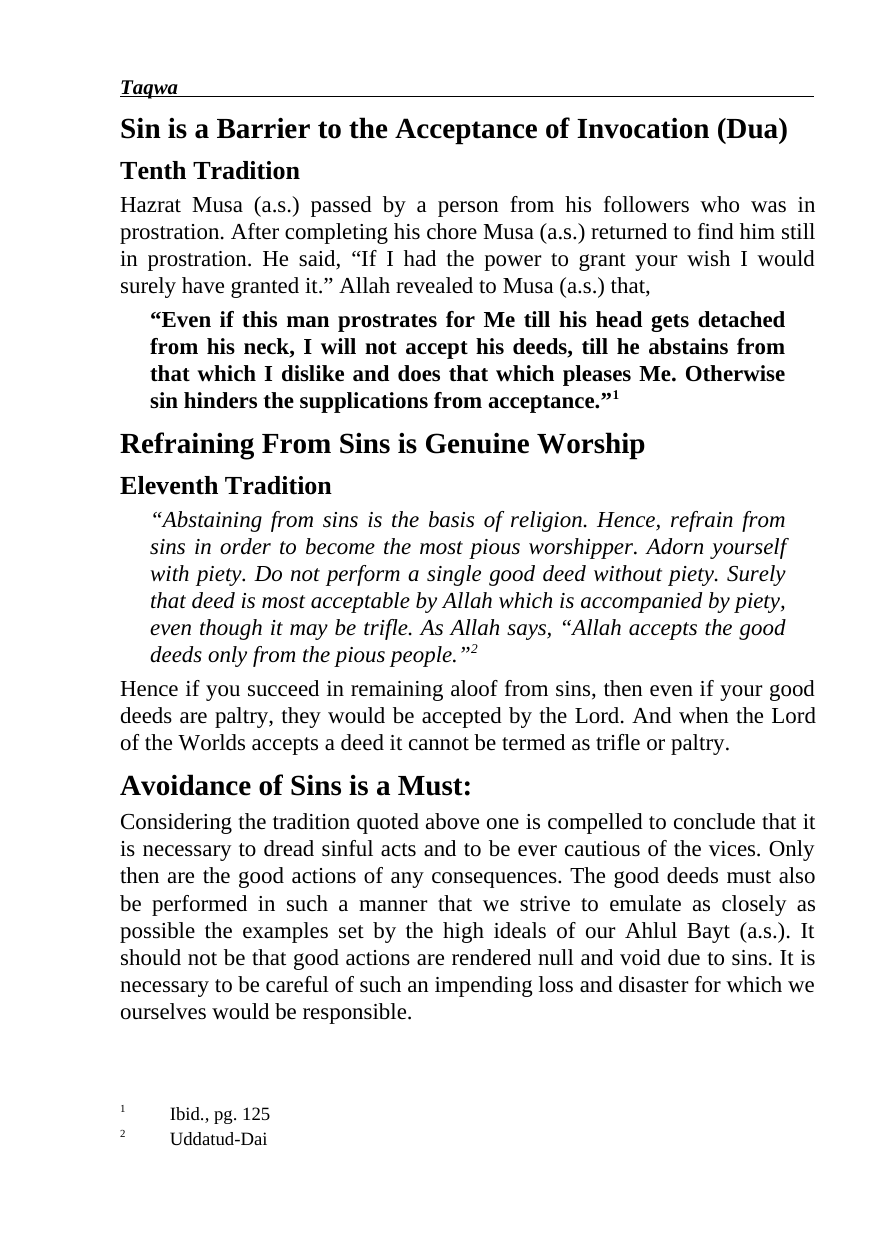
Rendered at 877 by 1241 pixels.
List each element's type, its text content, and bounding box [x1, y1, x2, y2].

text “Even if this man prostrates for Me till his head gets detached from his neck, I will not accept his deeds, till he abstains from that which I dislike and does that which pleases Me. Otherwise sin hinders the supplications from acceptance.” [150, 306, 787, 414]
subtitle Sin is a Barrier to the Acceptance of Invocation (Dua) [120, 112, 817, 145]
subtitle Eleventh Tradition [120, 472, 817, 499]
text “Abstaining from sins is the basis of religion. Hence, refrain from sins in order to become the most pious worshipper. Adorn yourself with piety. Do not perform a single good deed without piety. Surely that deed is most acceptable by Allah which is accompanied by piety, even though it may be trifle. As Allah says, “Allah accepts the good deeds only from the pious people.” [150, 506, 787, 668]
subtitle Tenth Tradition [120, 158, 817, 185]
subtitle Avoidance of Sins is a Must: [120, 768, 817, 802]
subtitle Refraining From Sins is Genuine Worship [120, 426, 817, 460]
text Considering the tradition quoted above one is compelled to conclude that it is necessary to dread sinful acts and to be ever cautious of the vices. Only then are the good actions of any consequences. The good deeds must also be performed in such a manner that we strive to emulate as closely as possible the examples set by the high ideals of our Ahlul Bayt (a.s.). It should not be that good actions are rendered null and void due to sins. It is necessary to be careful of such an impending loss and disaster for which we ourselves would be responsible. [120, 808, 817, 1025]
text Hazrat Musa (a.s.) passed by a person from his followers who was in prostration. After completing his chore Musa (a.s.) returned to find him still in prostration. He said, “If I had the power to grant your wish I would surely have granted it.” Allah revealed to Musa (a.s.) that, [120, 191, 817, 299]
text Hence if you succeed in remaining aloof from sins, then even if your good deeds are paltry, they would be accepted by the Lord. And when the Lord of the Worlds accepts a deed it cannot be termed as trifle or paltry. [120, 674, 817, 756]
